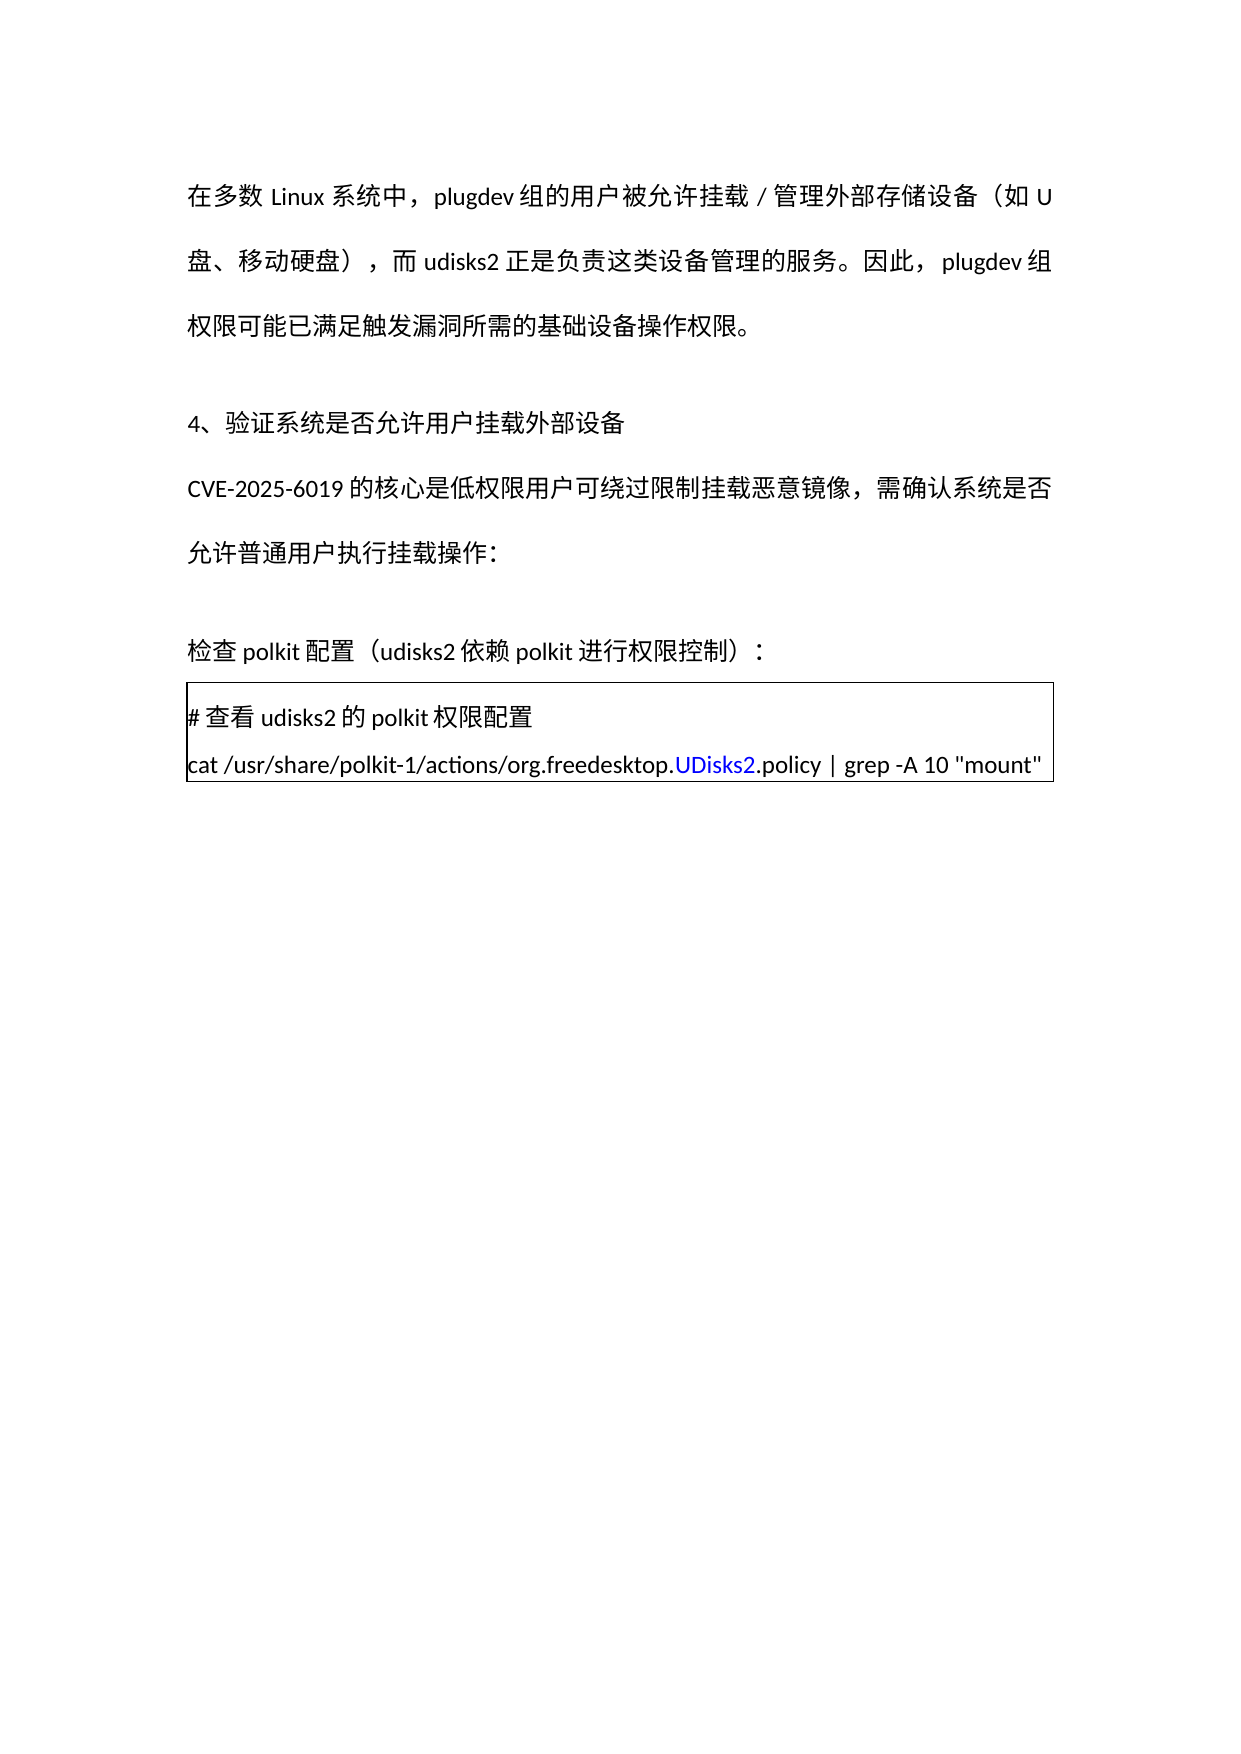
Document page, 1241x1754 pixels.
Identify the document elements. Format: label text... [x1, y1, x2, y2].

text # 查看udisks2的polkit权限配置 [188, 683, 1053, 747]
text 在多数 Linux 系统中，plugdev组的用户被允许挂载 / 管理外部存储设备（如 U 盘、移动硬盘），而udisks2正是负责这类设备管理的服务。因此，plugdev组权限可能已满足触发漏洞所需的基础设备操作权限。 [187, 162, 1053, 357]
text 4、验证系统是否允许用户挂载外部设备 [187, 389, 1053, 454]
text 检查polkit配置（udisks2依赖polkit进行权限控制）： [187, 617, 1053, 682]
text CVE-2025-6019 的核心是低权限用户可绕过限制挂载恶意镜像，需确认系统是否允许普通用户执行挂载操作： [187, 454, 1053, 584]
text cat /usr/share/polkit-1/actions/org.freedesktop.UDisks2.policy | grep -A 10 "mount" [188, 747, 1053, 781]
